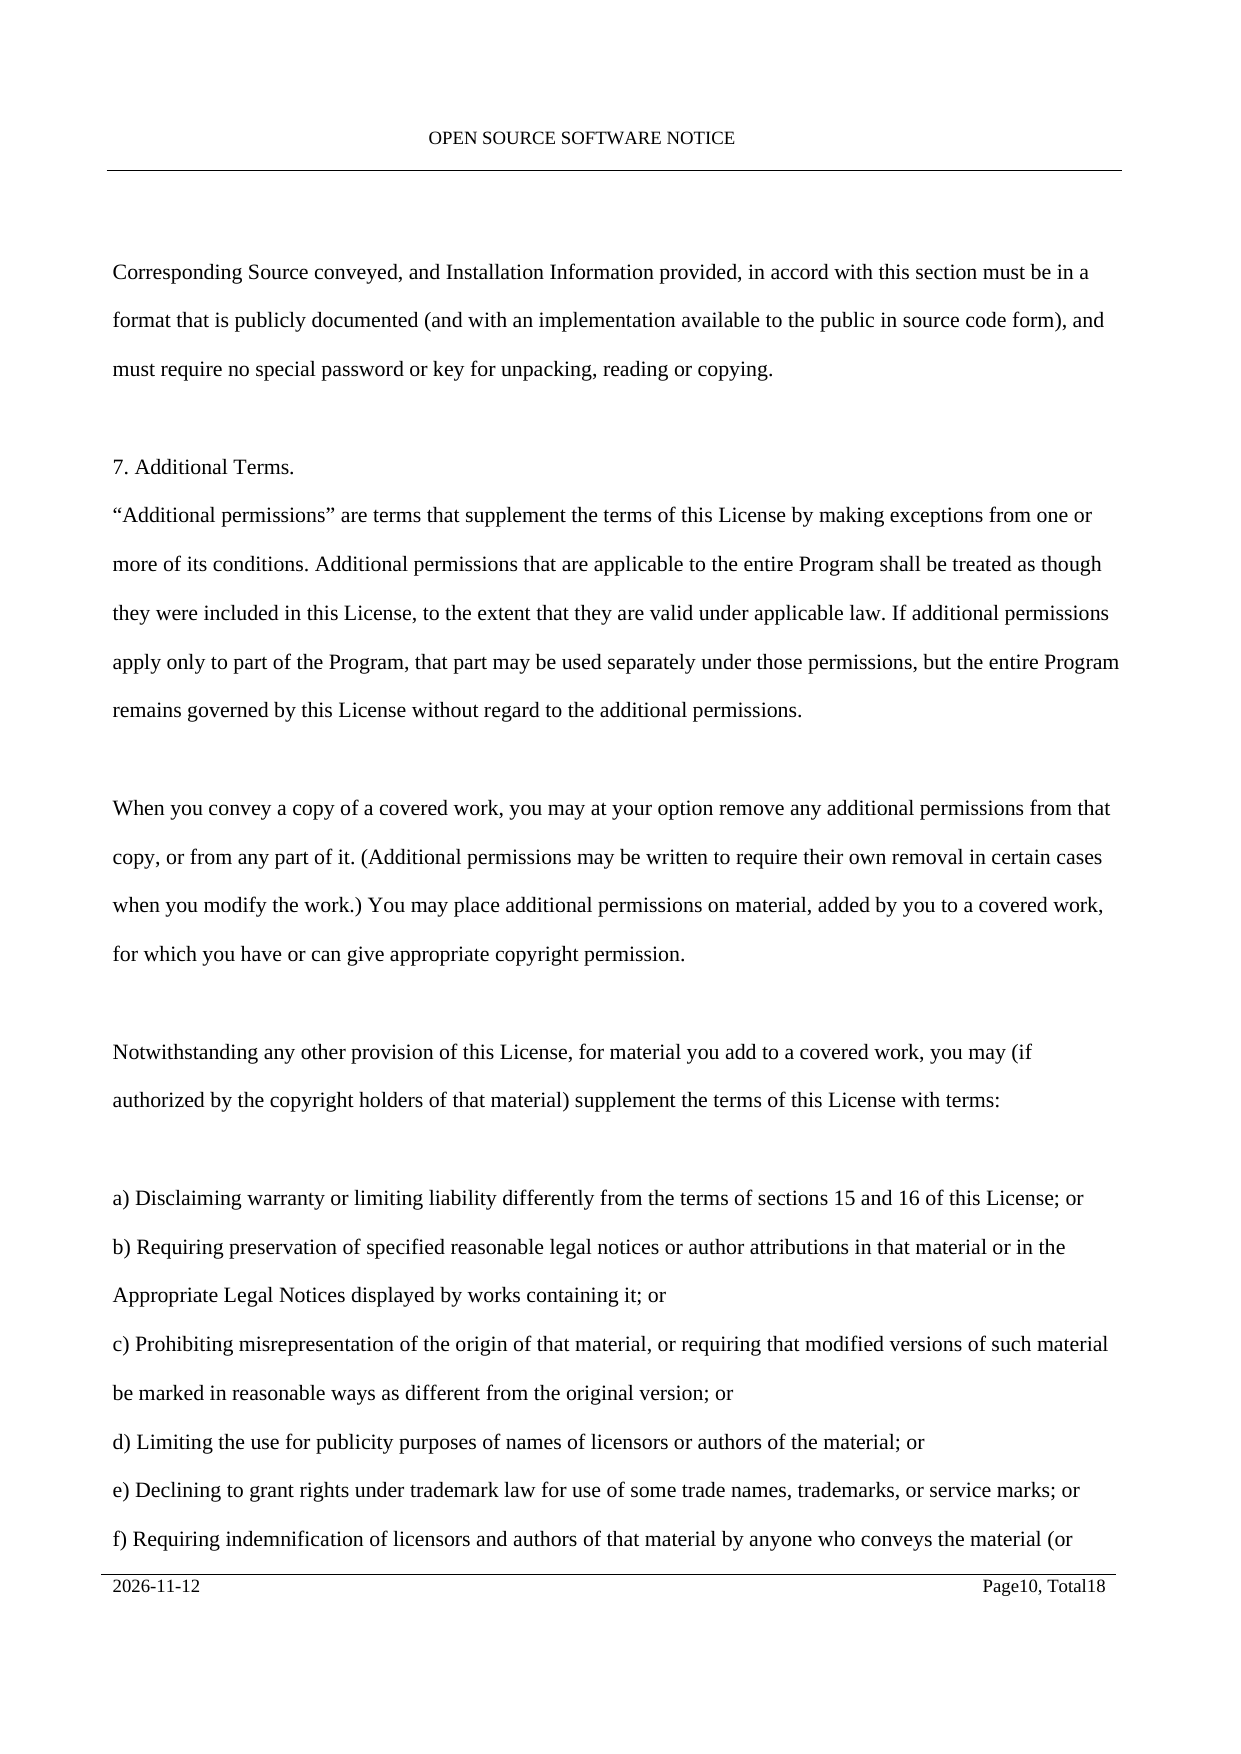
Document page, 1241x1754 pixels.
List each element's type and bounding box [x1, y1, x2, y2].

text [112, 206, 1128, 1555]
